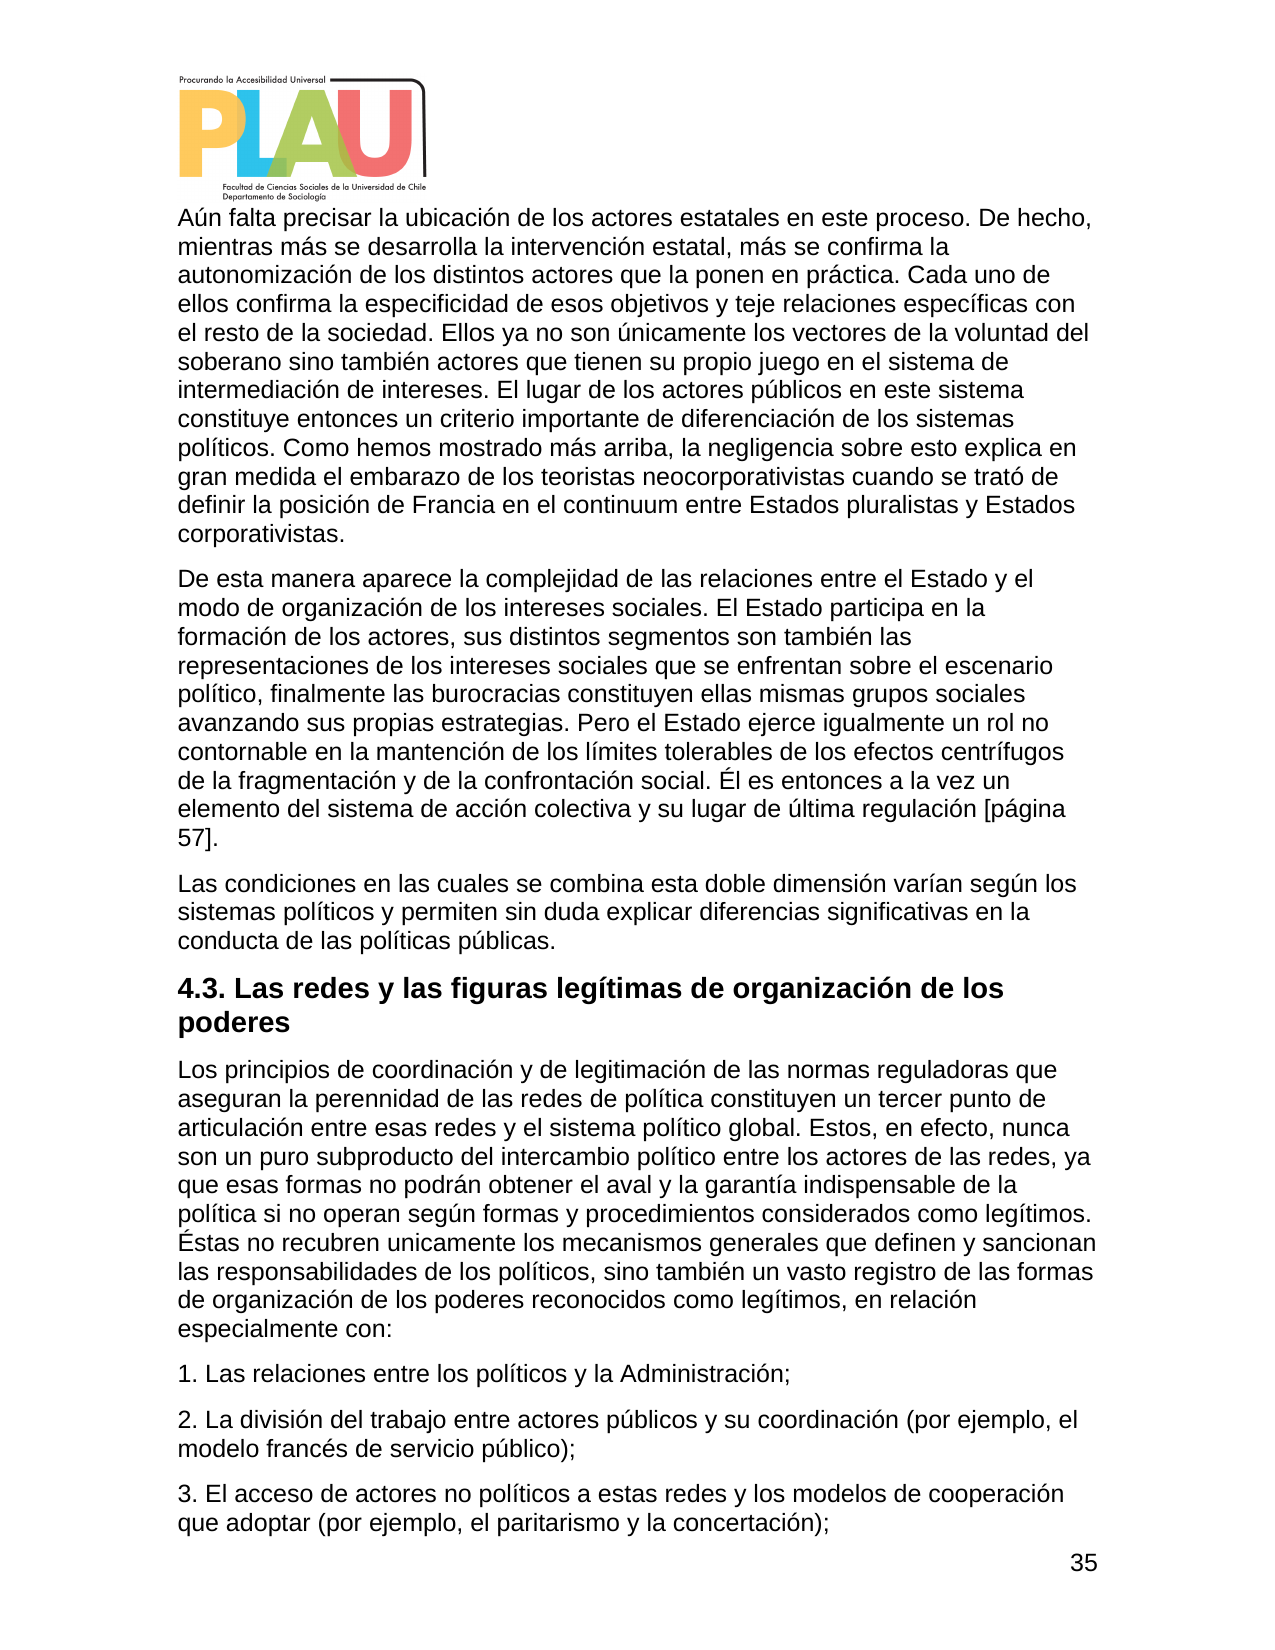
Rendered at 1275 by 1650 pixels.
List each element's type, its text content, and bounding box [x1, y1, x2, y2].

picture [177, 73, 428, 203]
text 4.3. Las redes y las figuras legítimas de organización de los poderes [177, 972, 1098, 1039]
text 1. Las relaciones entre los políticos y la Administración; [177, 1359, 1098, 1388]
text Las condiciones en las cuales se combina esta doble dimensión varían según los sistemas políticos y permiten sin duda explicar diferencias significativas en la conducta de las políticas públicas. [177, 869, 1098, 955]
text Aún falta precisar la ubicación de los actores estatales en este proceso. De hecho, mientras más se desarrolla la intervención estatal, más se confirma la autonomización de los distintos actores que la ponen en práctica. Cada uno de ellos confirma la especificidad de esos objetivos y teje relaciones específicas con el resto de la sociedad. Ellos ya no son únicamente los vectores de la voluntad del soberano sino también actores que tienen su propio juego en el sistema de intermediación de intereses. El lugar de los actores públicos en este sistema constituye entonces un criterio importante de diferenciación de los sistemas políticos. Como hemos mostrado más arriba, la negligencia sobre esto explica en gran medida el embarazo de los teoristas neocorporativistas cuando se trató de definir la posición de Francia en el continuum entre Estados pluralistas y Estados corporativistas. [177, 203, 1098, 548]
text De esta manera aparece la complejidad de las relaciones entre el Estado y el modo de organización de los intereses sociales. El Estado participa en la formación de los actores, sus distintos segmentos son también las representaciones de los intereses sociales que se enfrentan sobre el escenario político, finalmente las burocracias constituyen ellas mismas grupos sociales avanzando sus propias estrategias. Pero el Estado ejerce igualmente un rol no contornable en la mantención de los límites tolerables de los efectos centrífugos de la fragmentación y de la confrontación social. Él es entonces a la vez un elemento del sistema de acción colectiva y su lugar de última regulación [página 57]. [177, 564, 1098, 852]
text 2. La división del trabajo entre actores públicos y su coordinación (por ejemplo, el modelo francés de servicio público); [177, 1405, 1098, 1462]
text 3. El acceso de actores no políticos a estas redes y los modelos de cooperación que adoptar (por ejemplo, el paritarismo y la concertación); [177, 1479, 1098, 1537]
text Los principios de coordinación y de legitimación de las normas reguladoras que aseguran la perennidad de las redes de política constituyen un tercer punto de articulación entre esas redes y el sistema político global. Estos, en efecto, nunca son un puro subproducto del intercambio político entre los actores de las redes, ya que esas formas no podrán obtener el aval y la garantía indispensable de la política si no operan según formas y procedimientos considerados como legítimos. Éstas no recubren unicamente los mecanismos generales que definen y sancionan las responsabilidades de los políticos, sino también un vasto registro de las formas de organización de los poderes reconocidos como legítimos, en relación especialmente con: [177, 1055, 1098, 1343]
